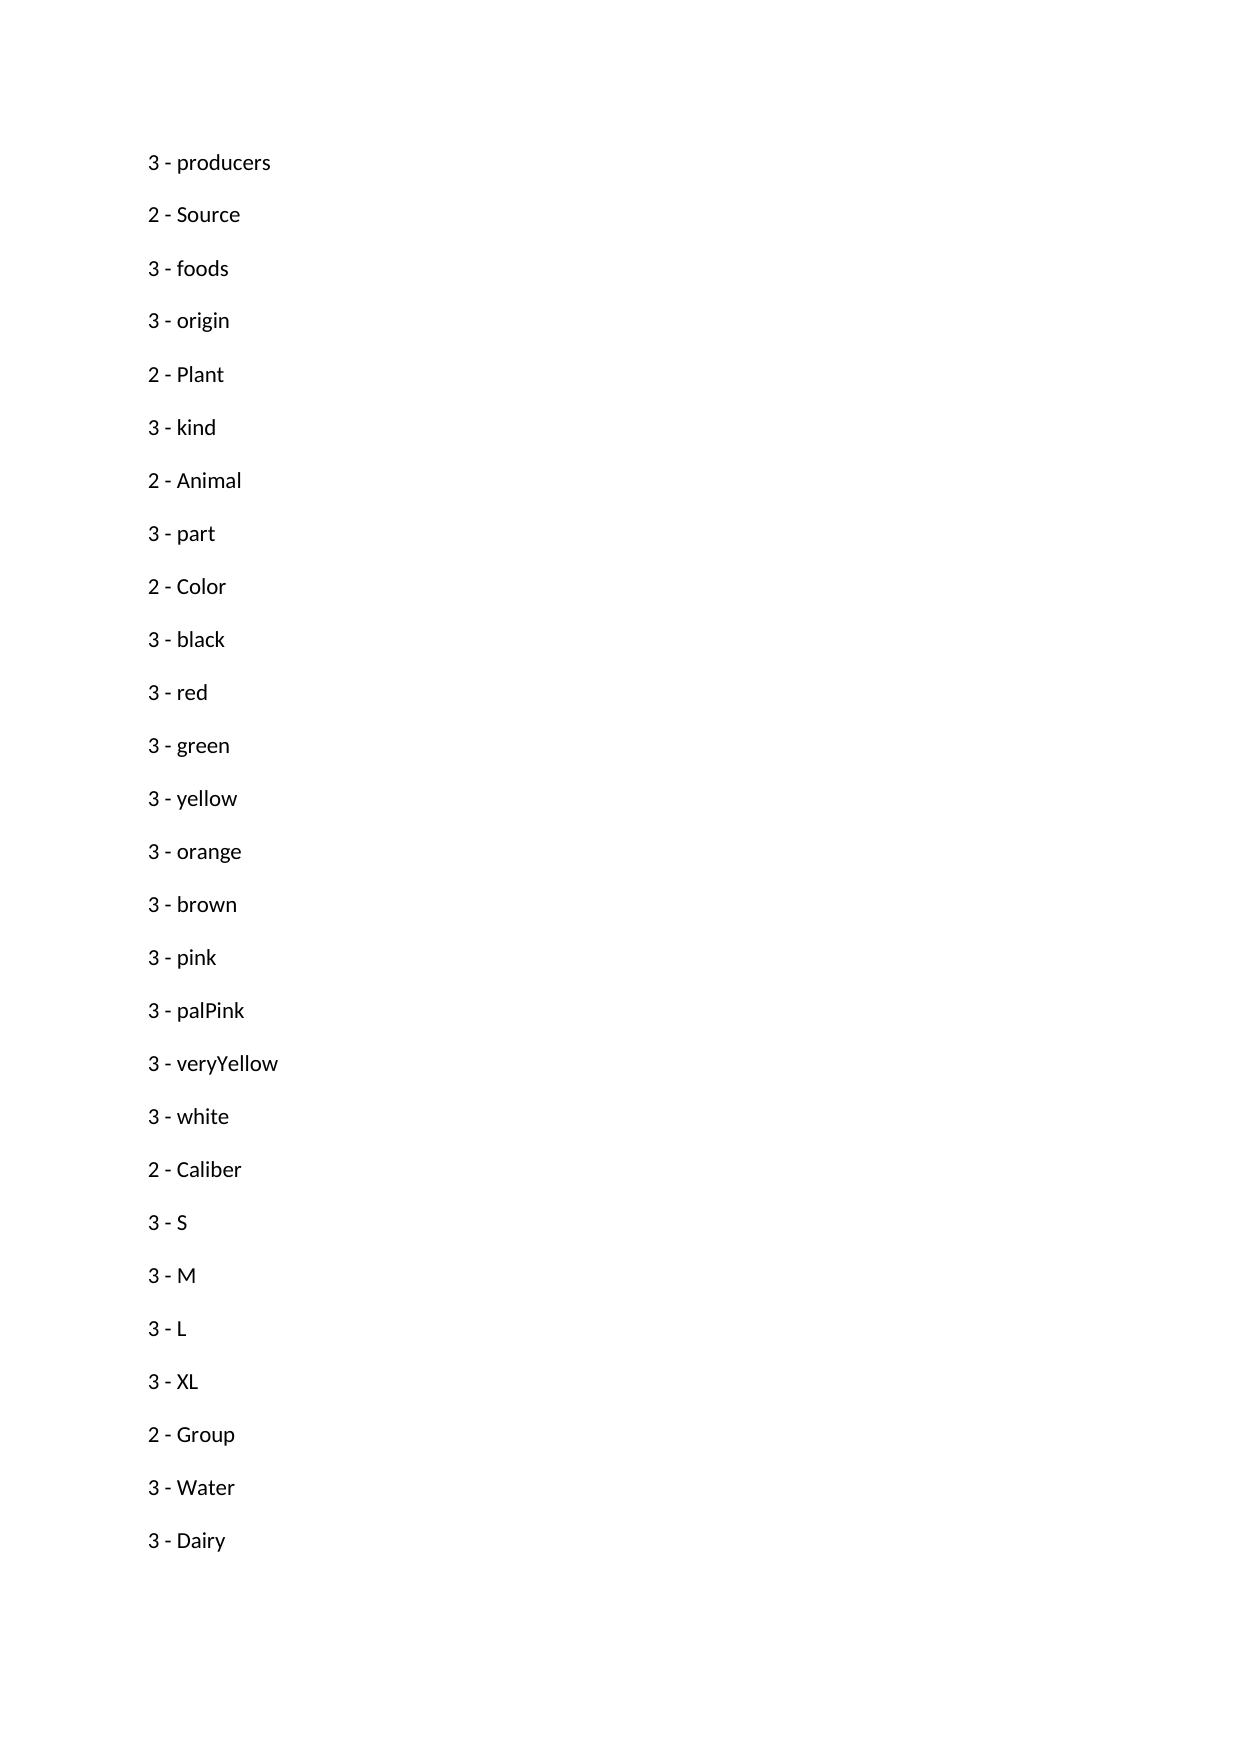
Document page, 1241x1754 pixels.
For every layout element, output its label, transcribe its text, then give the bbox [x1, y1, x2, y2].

text 3 - green [148, 731, 1093, 759]
text 3 - red [148, 678, 1093, 706]
text 3 - palPink [148, 996, 1093, 1024]
text 3 - pink [148, 943, 1093, 971]
text 2 - Plant [148, 360, 1093, 388]
text 3 - brown [148, 890, 1093, 918]
text 3 - M [148, 1261, 1093, 1289]
text 3 - Water [148, 1473, 1093, 1501]
text 2 - Source [148, 201, 1093, 229]
text 3 - XL [148, 1367, 1093, 1395]
text 2 - Group [148, 1420, 1093, 1448]
text 3 - Dairy [148, 1526, 1093, 1554]
text 3 - part [148, 519, 1093, 547]
text 3 - black [148, 625, 1093, 653]
text 3 - producers [148, 148, 1093, 176]
text 3 - kind [148, 413, 1093, 441]
text 2 - Color [148, 572, 1093, 600]
text 3 - S [148, 1208, 1093, 1236]
text 2 - Animal [148, 466, 1093, 494]
text 2 - Caliber [148, 1155, 1093, 1183]
text 3 - yellow [148, 784, 1093, 812]
text 3 - veryYellow [148, 1049, 1093, 1077]
text 3 - foods [148, 254, 1093, 282]
text 3 - origin [148, 307, 1093, 335]
text 3 - white [148, 1102, 1093, 1130]
text 3 - orange [148, 837, 1093, 865]
text 3 - L [148, 1314, 1093, 1342]
